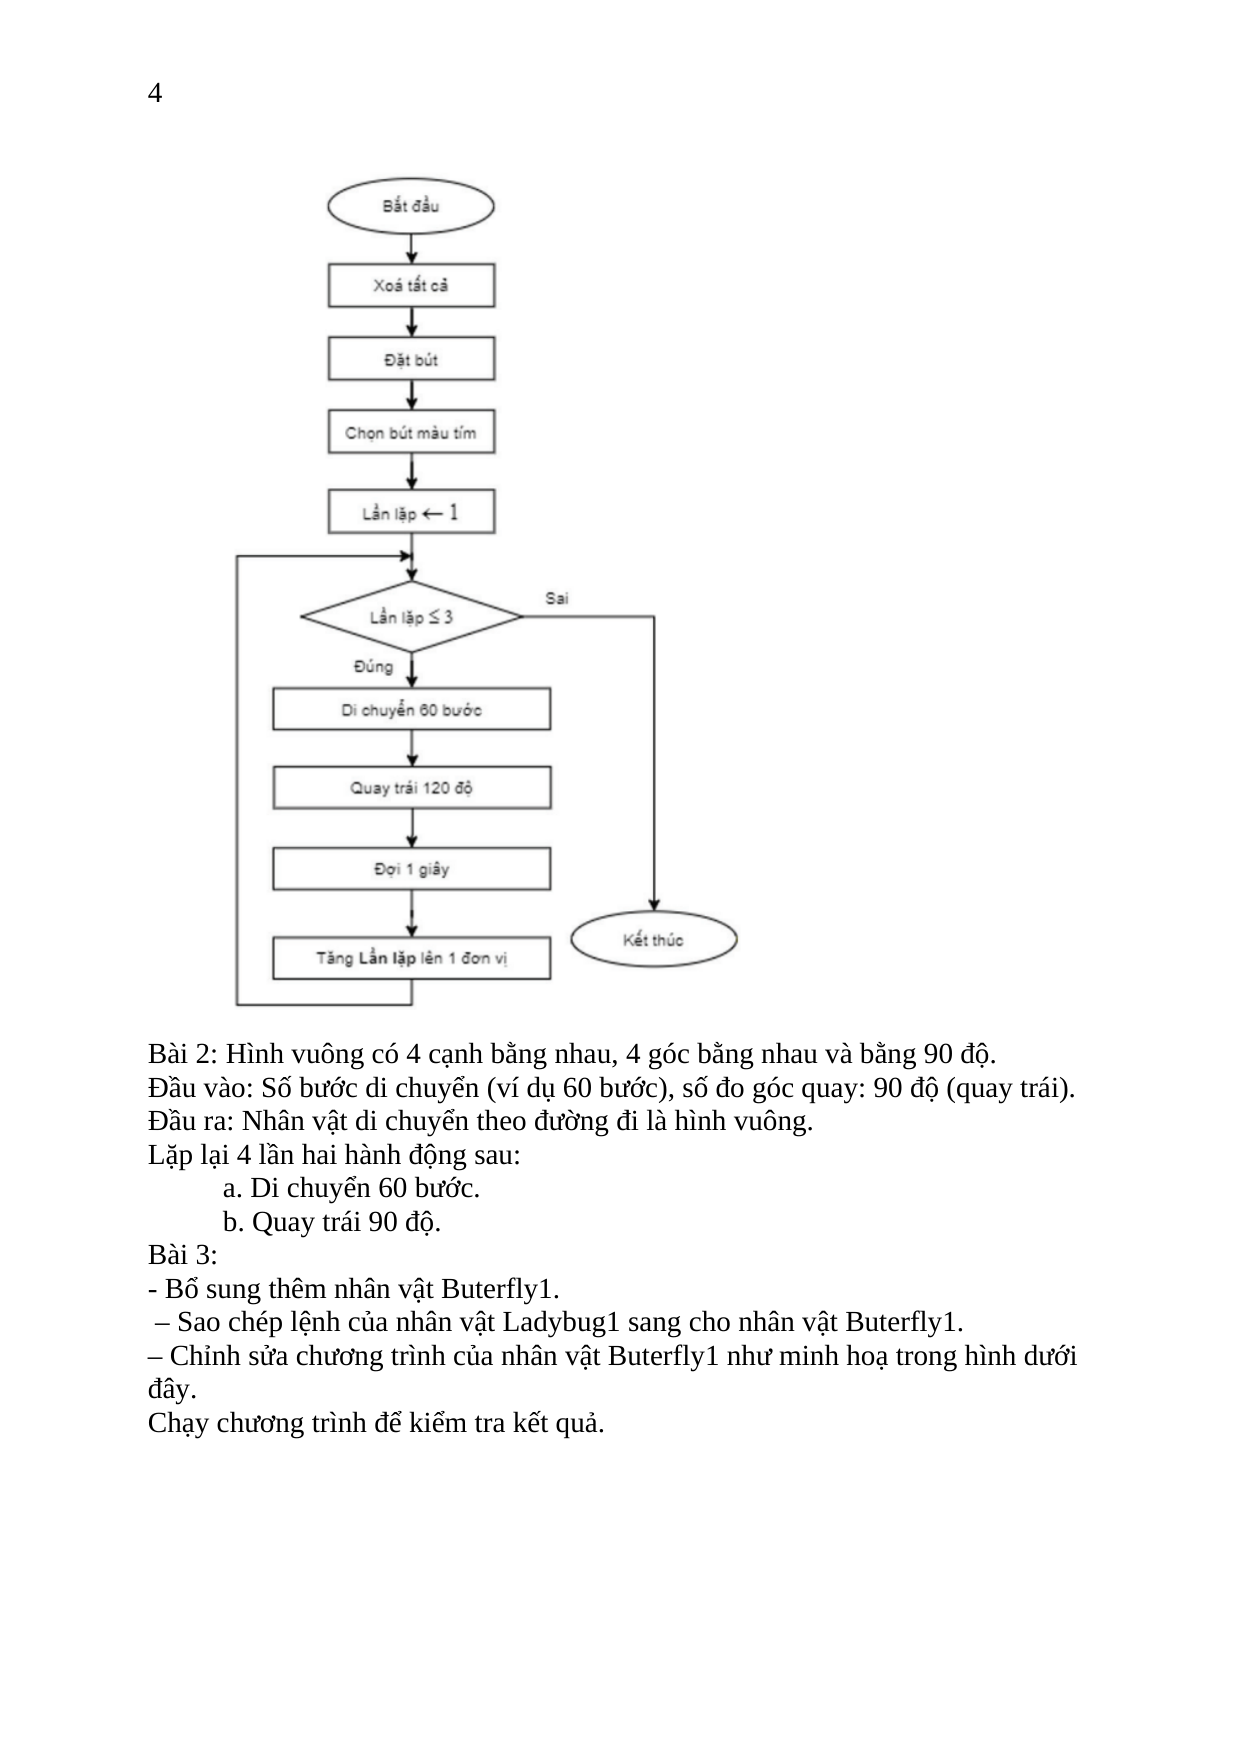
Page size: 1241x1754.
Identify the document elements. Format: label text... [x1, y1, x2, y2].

text a. Di chuyển 60 bước. [148, 1170, 1122, 1204]
text Chạy chương trình để kiểm tra kết quả. [148, 1405, 1122, 1439]
picture [147, 142, 780, 1037]
text Bài 2: Hình vuông có 4 cạnh bằng nhau, 4 góc bằng nhau và bằng 90 độ. [148, 1036, 1122, 1070]
text – Chỉnh sửa chương trình của nhân vật Buterfly1 như minh hoạ trong hình dưới đây. [148, 1338, 1122, 1405]
text b. Quay trái 90 độ. [148, 1204, 1122, 1237]
text Bài 3: [148, 1237, 1122, 1271]
text – Sao chép lệnh của nhân vật Ladybug1 sang cho nhân vật Buterfly1. [148, 1304, 1122, 1338]
text Đầu ra: Nhân vật di chuyển theo đường đi là hình vuông. [148, 1103, 1122, 1137]
text Lặp lại 4 lần hai hành động sau: [148, 1137, 1122, 1170]
text - Bổ sung thêm nhân vật Buterfly1. [148, 1271, 1122, 1304]
text Đầu vào: Số bước di chuyển (ví dụ 60 bước), số đo góc quay: 90 độ (quay trái). [148, 1070, 1122, 1103]
